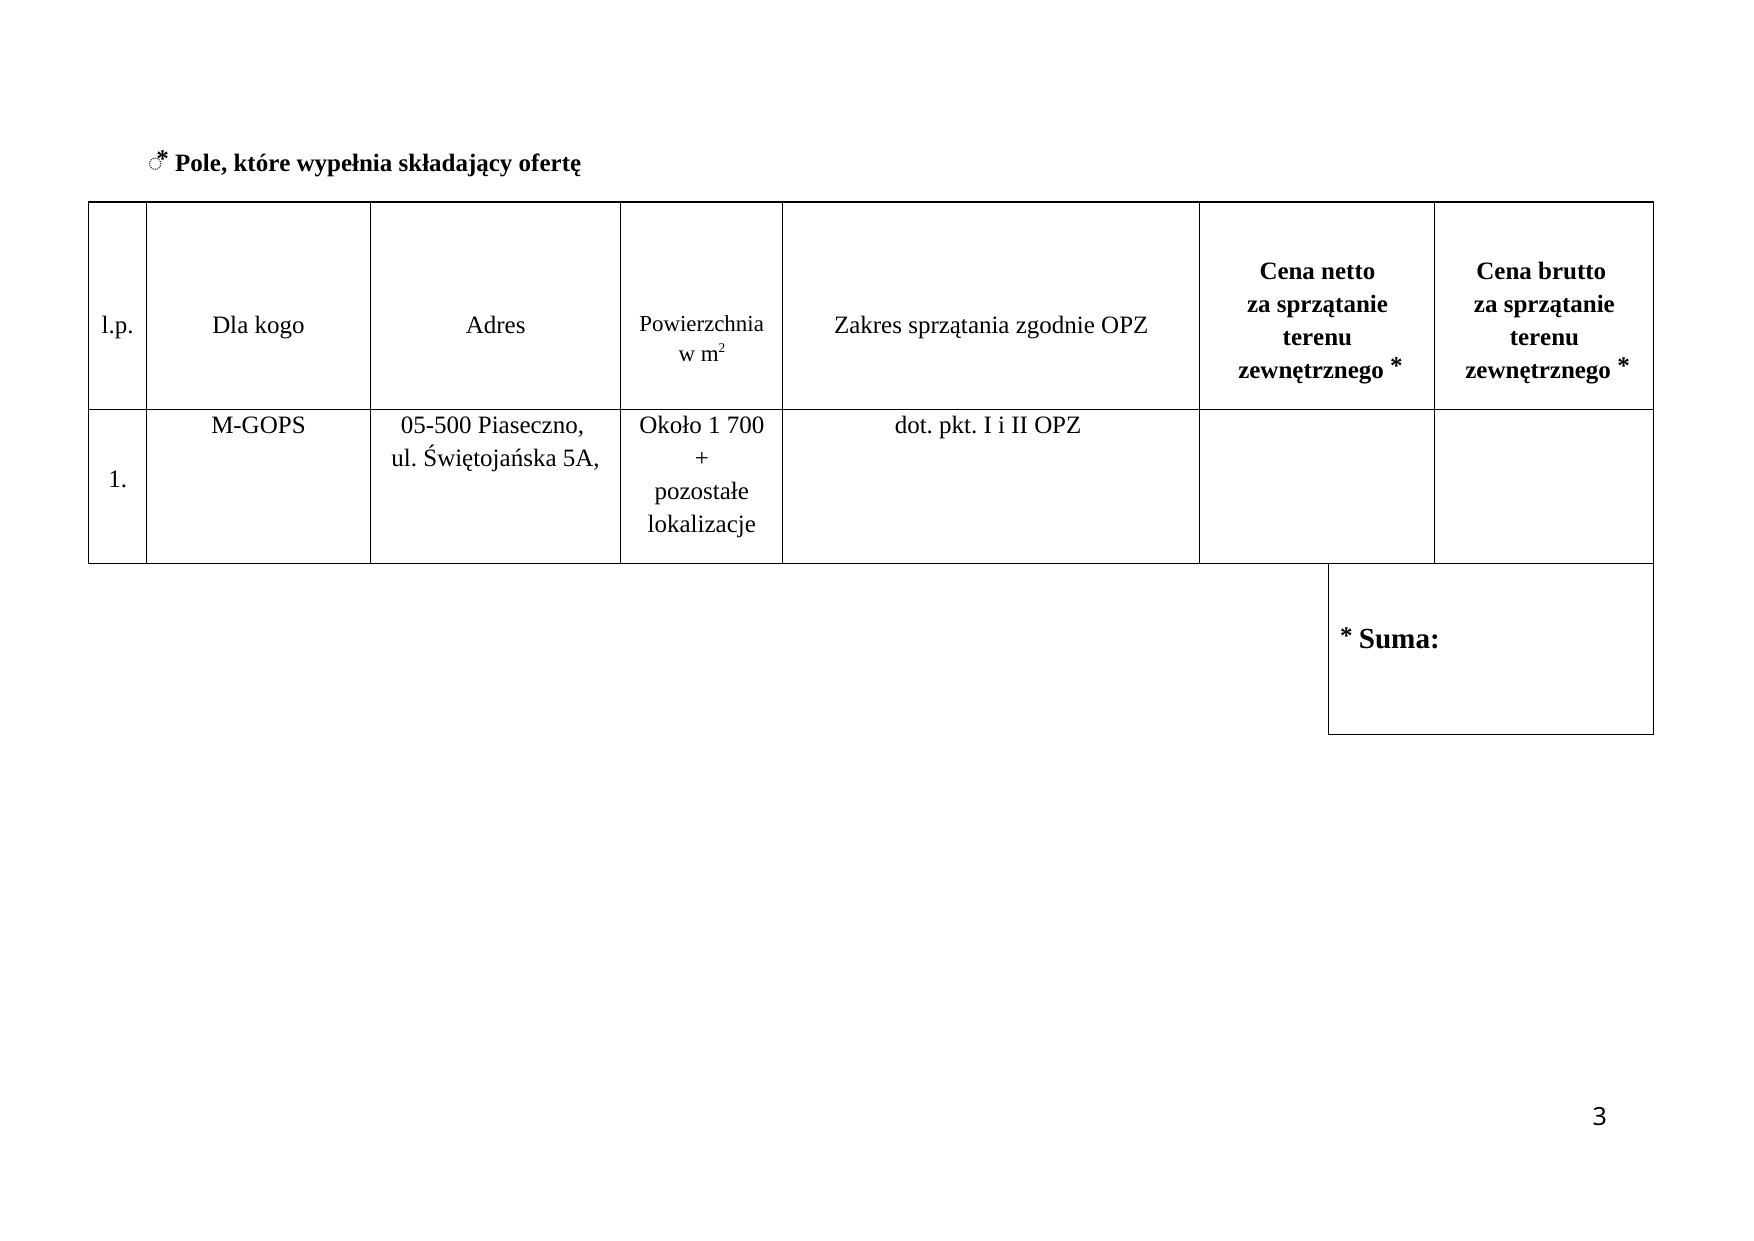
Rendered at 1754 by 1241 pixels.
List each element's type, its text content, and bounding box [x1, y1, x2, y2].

table_header Adres [371, 203, 620, 409]
table_cell dot. pkt. I i II OPZ [783, 410, 1199, 563]
table_header Cena brutto za sprzątanie terenu zewnętrznego ⃰ [1435, 203, 1653, 409]
table_header Cena netto za sprzątanie terenu zewnętrznego ⃰ [1200, 203, 1434, 409]
table_cell 05-500 Piaseczno, ul. Świętojańska 5A, [371, 410, 620, 563]
text ⃰ Pole, które wypełnia składający ofertę [148, 148, 1606, 176]
table_header Dla kogo [147, 203, 370, 409]
table_cell [1200, 410, 1434, 563]
table_header Powierzchnia w m2 [621, 203, 782, 409]
table_cell ⃰ Suma: [1329, 564, 1653, 734]
table_cell [1435, 410, 1653, 563]
table_cell Około 1 700 + pozostałe lokalizacje [621, 410, 782, 563]
table_header Zakres sprzątania zgodnie OPZ [783, 203, 1199, 409]
table_cell M-GOPS [147, 410, 370, 563]
table_cell 1. [89, 410, 146, 563]
table_header l.p. [89, 203, 146, 409]
